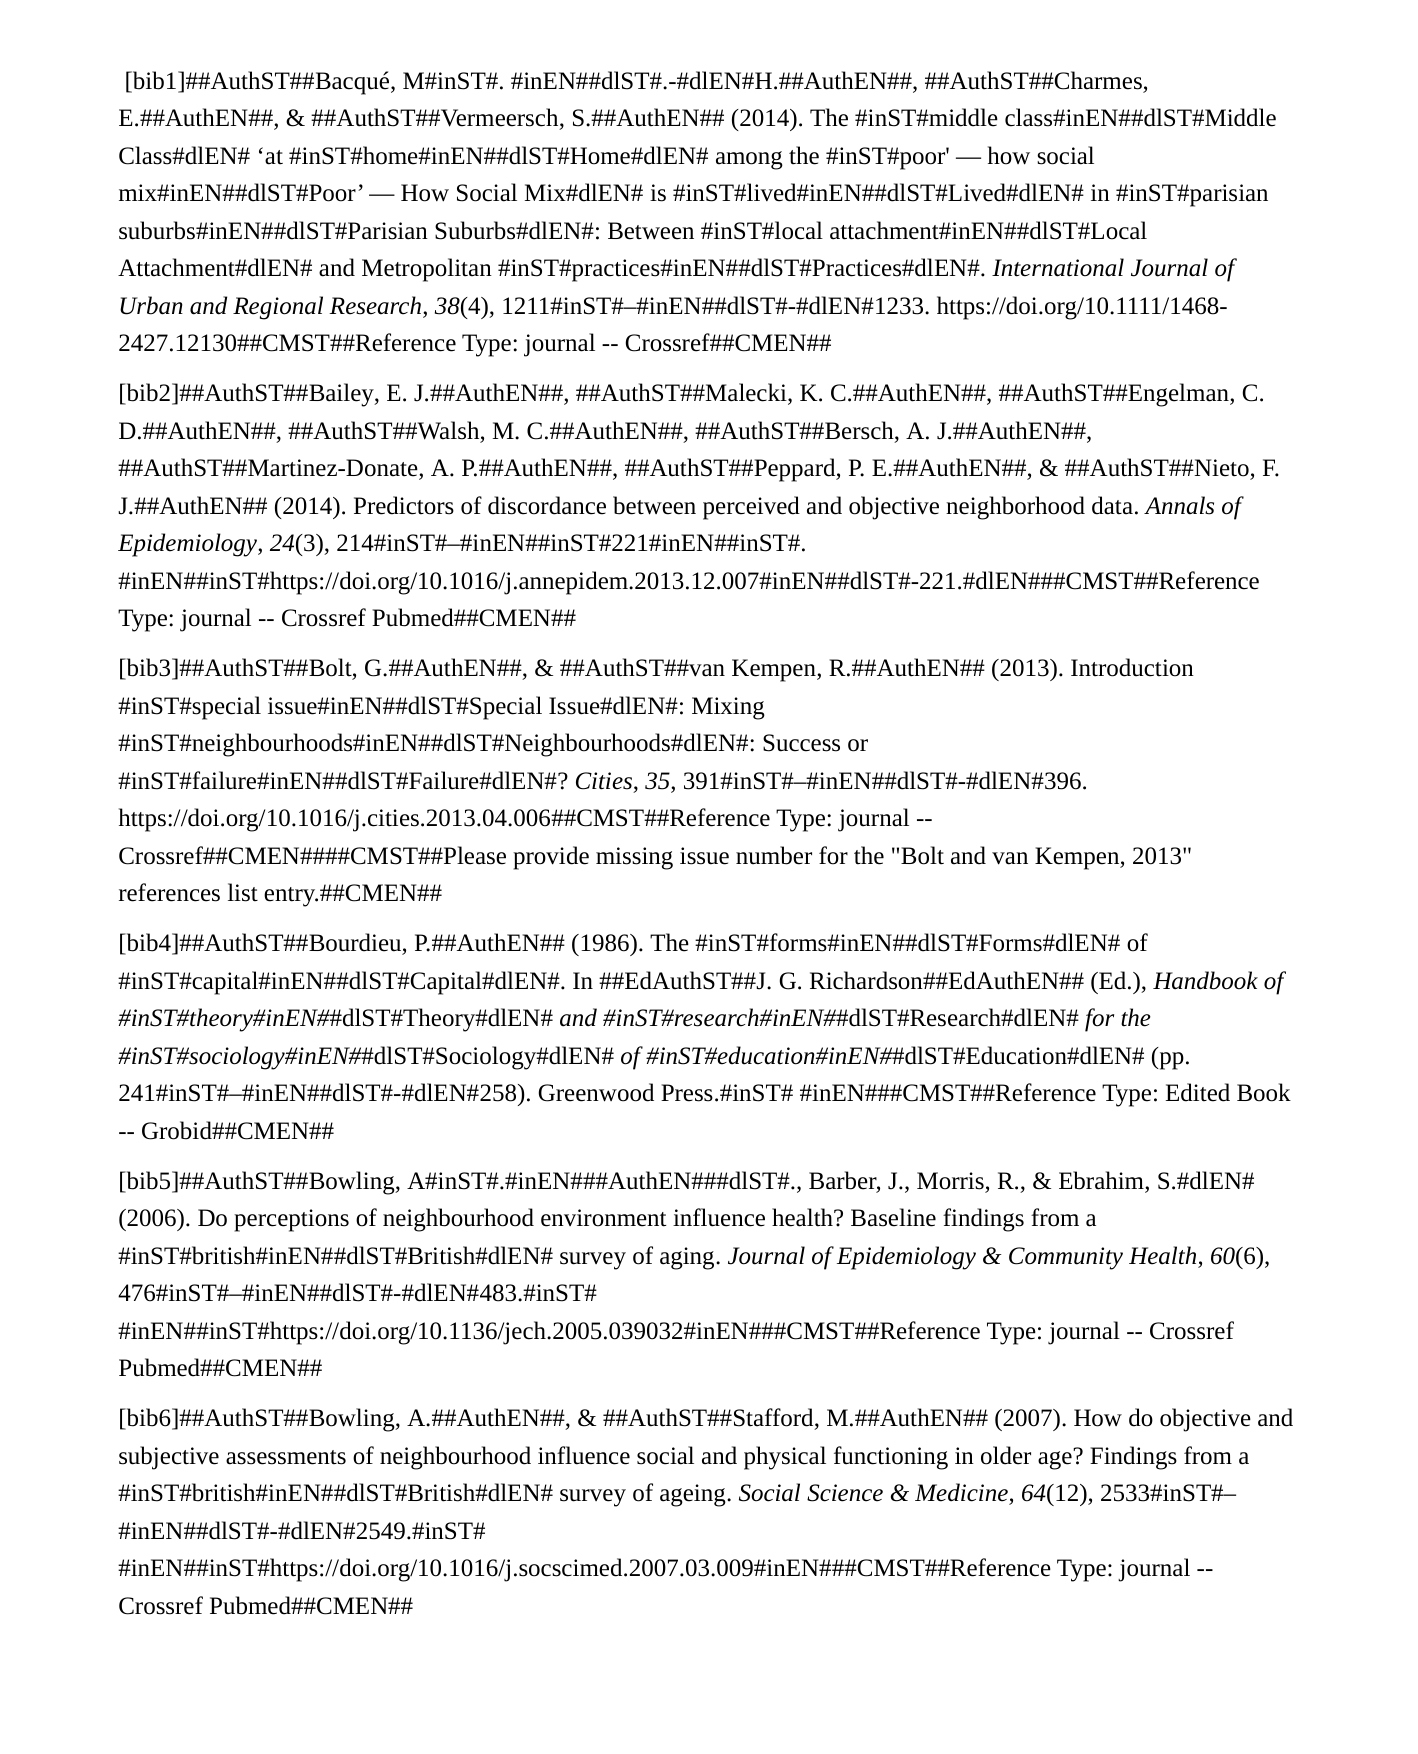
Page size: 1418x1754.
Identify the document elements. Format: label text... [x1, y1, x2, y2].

list [bib6]##AuthST##Bowling, A.##AuthEN##, & ##AuthST##Stafford, M.##AuthEN## (2007). How do objective and subjective assessments of neighbourhood influence social and physical functioning in older age? Findings from a #inST#british#inEN##dlST#British#dlEN# survey of ageing. Social Science & Medicine, 64(12), 2533#inST#–#inEN##dlST#-#dlEN#2549.#inST# #inEN##inST#https://doi.org/10.1016/j.socscimed.2007.03.009#inEN###CMST##Reference Type: journal -- Crossref Pubmed##CMEN## [118, 1397, 1299, 1622]
list [bib4]##AuthST##Bourdieu, P.##AuthEN## (1986). The #inST#forms#inEN##dlST#Forms#dlEN# of #inST#capital#inEN##dlST#Capital#dlEN#. In ##EdAuthST##J. G. Richardson##EdAuthEN## (Ed.), Handbook of #inST#theory#inEN##dlST#Theory#dlEN# and #inST#research#inEN##dlST#Research#dlEN# for the #inST#sociology#inEN##dlST#Sociology#dlEN# of #inST#education#inEN##dlST#Education#dlEN# (pp. 241#inST#–#inEN##dlST#-#dlEN#258). Greenwood Press.#inST# #inEN###CMST##Reference Type: Edited Book -- Grobid##CMEN## [118, 922, 1299, 1147]
list [bib1]##AuthST##Bacqué, M#inST#. #inEN##dlST#.-#dlEN#H.##AuthEN##, ##AuthST##Charmes, E.##AuthEN##, & ##AuthST##Vermeersch, S.##AuthEN## (2014). The #inST#middle class#inEN##dlST#Middle Class#dlEN# ‘at #inST#home#inEN##dlST#Home#dlEN# among the #inST#poor' — how social mix#inEN##dlST#Poor’ — How Social Mix#dlEN# is #inST#lived#inEN##dlST#Lived#dlEN# in #inST#parisian suburbs#inEN##dlST#Parisian Suburbs#dlEN#: Between #inST#local attachment#inEN##dlST#Local Attachment#dlEN# and Metropolitan #inST#practices#inEN##dlST#Practices#dlEN#. International Journal of Urban and Regional Research, 38(4), 1211#inST#–#inEN##dlST#-#dlEN#1233. https://doi.org/10.1111/1468-2427.12130##CMST##Reference Type: journal -- Crossref##CMEN## [118, 59, 1299, 359]
list [bib3]##AuthST##Bolt, G.##AuthEN##, & ##AuthST##van Kempen, R.##AuthEN## (2013). Introduction #inST#special issue#inEN##dlST#Special Issue#dlEN#: Mixing #inST#neighbourhoods#inEN##dlST#Neighbourhoods#dlEN#: Success or #inST#failure#inEN##dlST#Failure#dlEN#? Cities, 35, 391#inST#–#inEN##dlST#-#dlEN#396. https://doi.org/10.1016/j.cities.2013.04.006##CMST##Reference Type: journal -- Crossref##CMEN####CMST##Please provide missing issue number for the "Bolt and van Kempen, 2013" references list entry.##CMEN## [118, 647, 1299, 909]
list [bib2]##AuthST##Bailey, E. J.##AuthEN##, ##AuthST##Malecki, K. C.##AuthEN##, ##AuthST##Engelman, C. D.##AuthEN##, ##AuthST##Walsh, M. C.##AuthEN##, ##AuthST##Bersch, A. J.##AuthEN##, ##AuthST##Martinez-Donate, A. P.##AuthEN##, ##AuthST##Peppard, P. E.##AuthEN##, & ##AuthST##Nieto, F. J.##AuthEN## (2014). Predictors of discordance between perceived and objective neighborhood data. Annals of Epidemiology, 24(3), 214#inST#–#inEN##inST#221#inEN##inST#. #inEN##inST#https://doi.org/10.1016/j.annepidem.2013.12.007#inEN##dlST#-221.#dlEN###CMST##Reference Type: journal -- Crossref Pubmed##CMEN## [118, 372, 1299, 634]
list [bib5]##AuthST##Bowling, A#inST#.#inEN###AuthEN###dlST#., Barber, J., Morris, R., & Ebrahim, S.#dlEN# (2006). Do perceptions of neighbourhood environment influence health? Baseline findings from a #inST#british#inEN##dlST#British#dlEN# survey of aging. Journal of Epidemiology & Community Health, 60(6), 476#inST#–#inEN##dlST#-#dlEN#483.#inST# #inEN##inST#https://doi.org/10.1136/jech.2005.039032#inEN###CMST##Reference Type: journal -- Crossref Pubmed##CMEN## [118, 1159, 1299, 1384]
